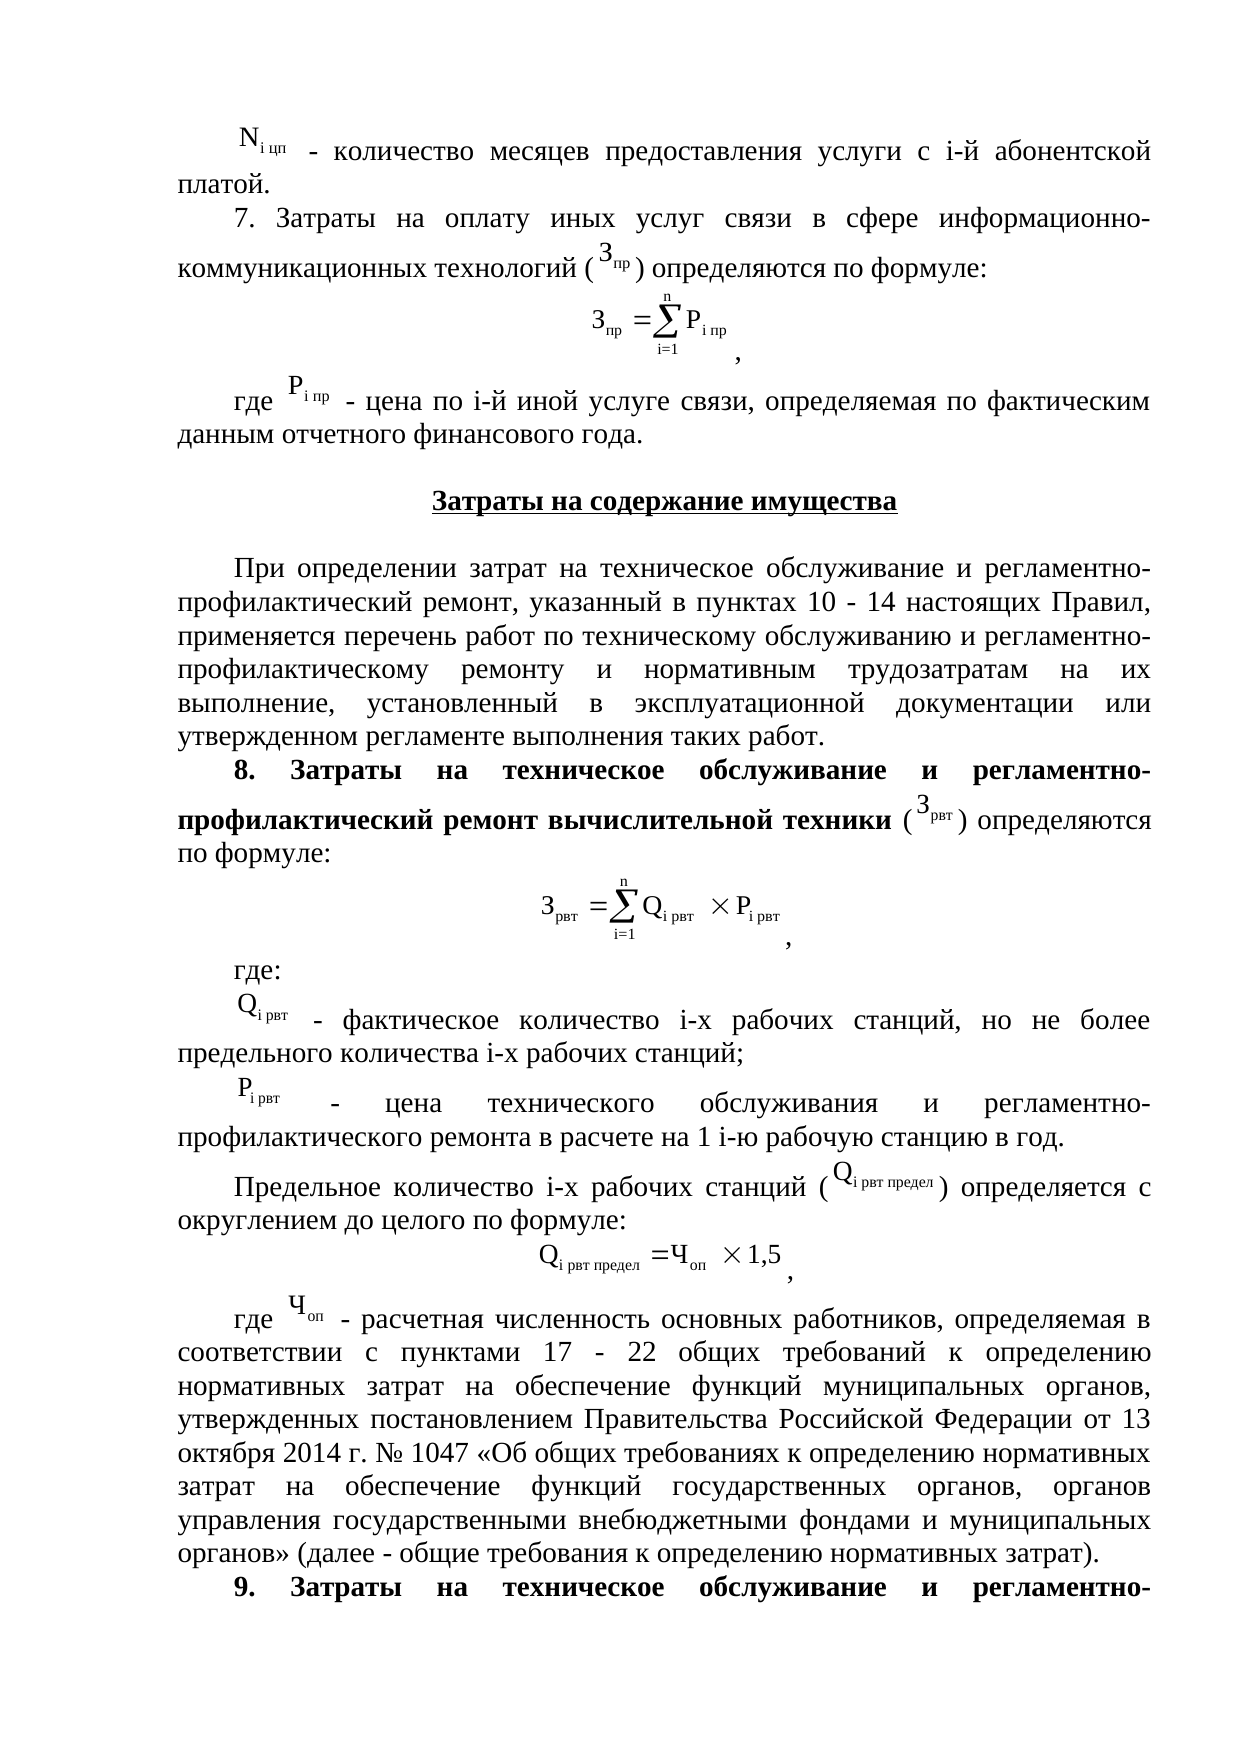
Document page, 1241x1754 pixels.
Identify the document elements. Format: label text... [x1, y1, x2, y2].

text - цена технического обслуживания и регламентно-профилактического ремонта в расчете на 1 i-ю рабочую станцию в год. [177, 1069, 1152, 1152]
text , [177, 1236, 1152, 1286]
text Предельное количество i-х рабочих станций () определяется с округлением до целого по формуле: [177, 1152, 1152, 1236]
text - фактическое количество i-х рабочих станций, но не более предельного количества i-х рабочих станций; [177, 985, 1152, 1069]
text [177, 1569, 1152, 1603]
text , [177, 869, 1152, 952]
text где - цена по i-й иной услуге связи, определяемая по фактическим данным отчетного финансового года. [177, 366, 1152, 450]
text Затраты на содержание имущества [177, 483, 1152, 517]
text - количество месяцев предоставления услуги с i-й абонентской платой. [177, 118, 1152, 200]
text , [177, 284, 1152, 366]
text 7. Затраты на оплату иных услуг связи в сфере информационно-коммуникационных технологий () определяются по формуле: [177, 200, 1152, 284]
text где - расчетная численность основных работников, определяемая в соответствии с пунктами 17 - 22 общих требований к определению нормативных затрат на обеспечение функций муниципальных органов, утвержденных постановлением Правительства Российской Федерации от 13 октября 2014 г. № 1047 «Об общих требованиях к определению нормативных затрат на обеспечение функций государственных органов, органов управления государственными внебюджетными фондами и муниципальных органов» (далее - общие требования к определению нормативных затрат). [177, 1286, 1152, 1569]
text где: [177, 952, 1152, 985]
text 8. Затраты на техническое обслуживание и регламентно-профилактический ремонт вычислительной техники () определяются по формуле: [177, 752, 1152, 869]
text При определении затрат на техническое обслуживание и регламентно-профилактический ремонт, указанный в пунктах 10 - 14 настоящих Правил, применяется перечень работ по техническому обслуживанию и регламентно-профилактическому ремонту и нормативным трудозатратам на их выполнение, установленный в эксплуатационной документации или утвержденном регламенте выполнения таких работ. [177, 551, 1152, 752]
